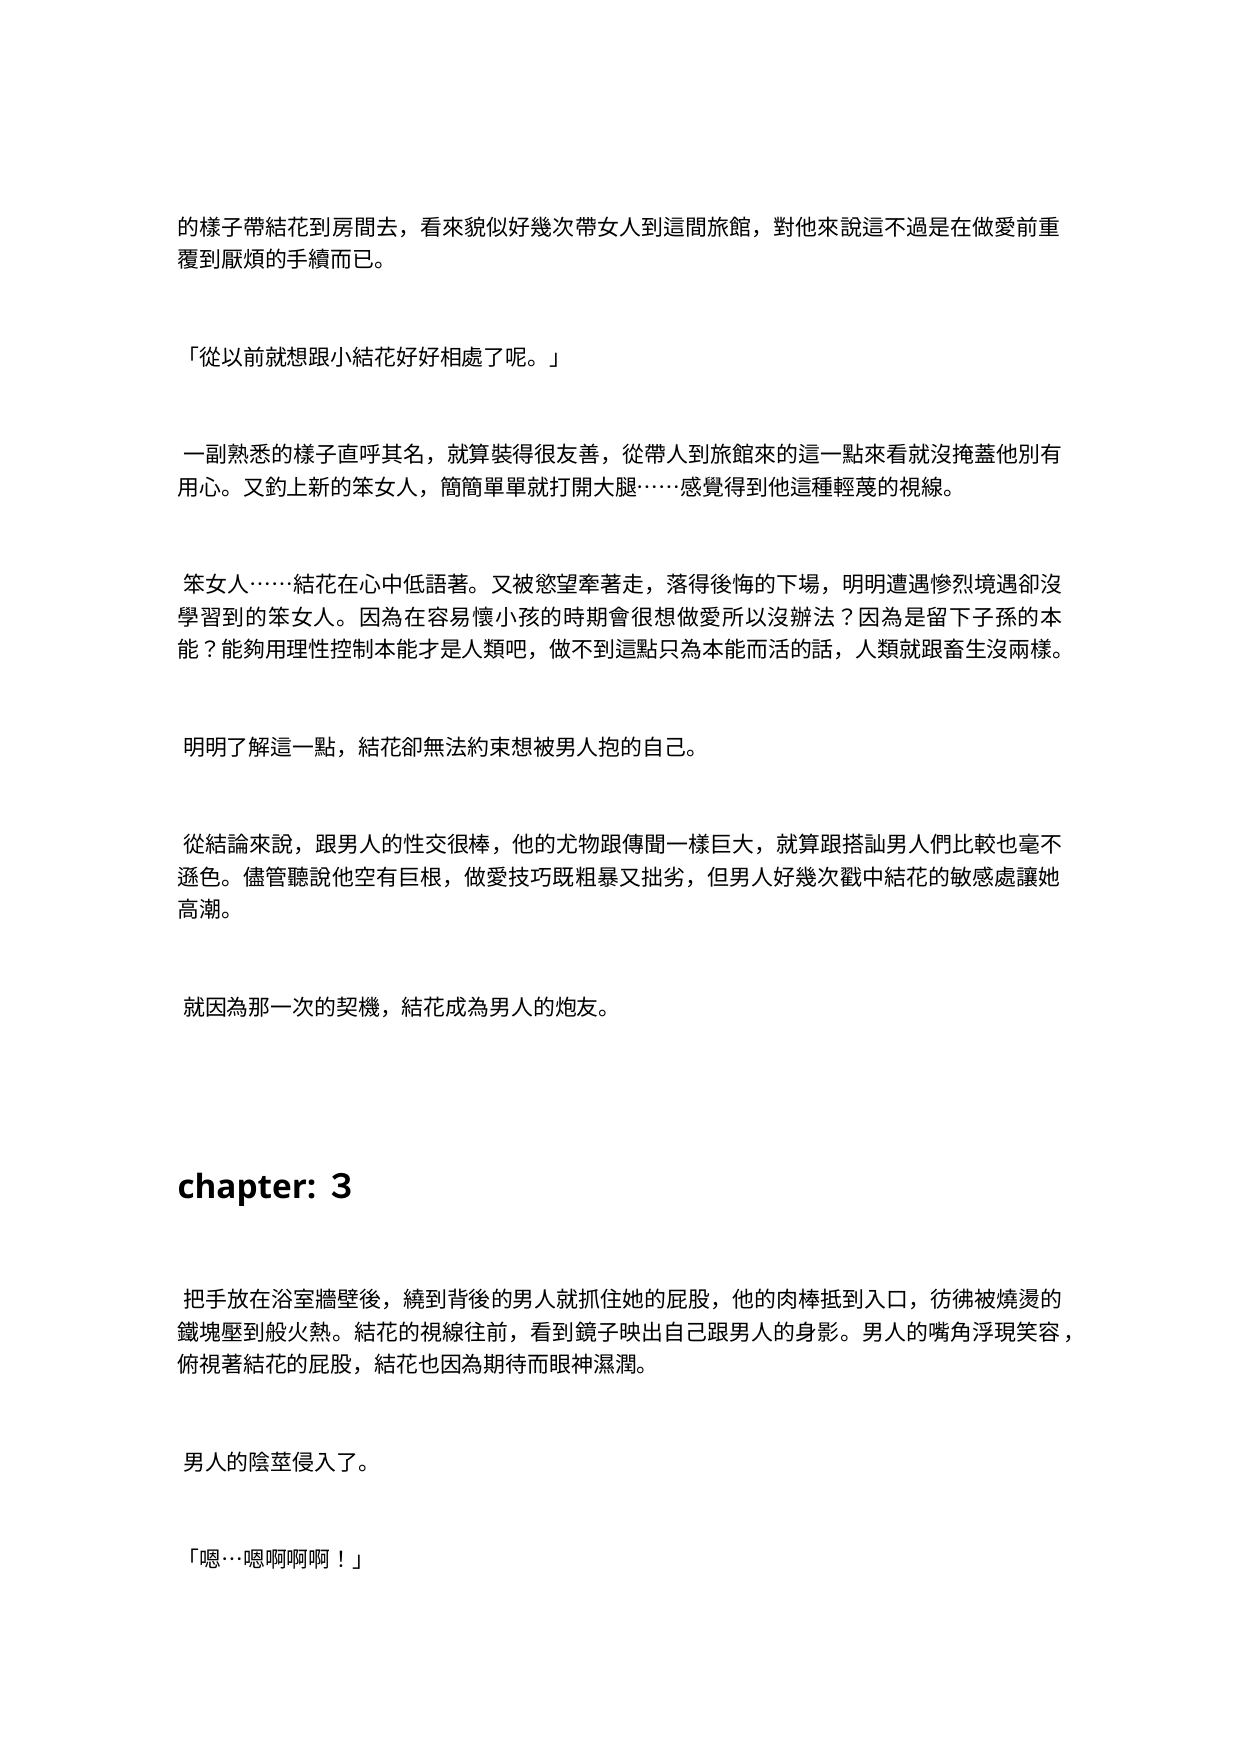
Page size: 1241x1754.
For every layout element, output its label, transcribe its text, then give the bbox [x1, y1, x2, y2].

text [177, 209, 1063, 274]
text 「嗯…嗯啊啊啊！」 [177, 1542, 1063, 1574]
text 從結論來說，跟男人的性交很棒，他的尤物跟傳聞一樣巨大，就算跟搭訕男人們比較也毫不遜色。儘管聽說他空有巨根，做愛技巧既粗暴又拙劣，但男人好幾次戳中結花的敏感處讓她高潮。 [177, 827, 1063, 924]
text chapter: ３ [177, 1152, 1063, 1217]
text 笨女人……結花在心中低語著。又被慾望牽著走，落得後悔的下場，明明遭遇慘烈境遇卻沒學習到的笨女人。因為在容易懷小孩的時期會很想做愛所以沒辦法？因為是留下子孫的本能？能夠用理性控制本能才是人類吧，做不到這點只為本能而活的話，人類就跟畜生沒兩樣。 [177, 567, 1063, 664]
text 「從以前就想跟小結花好好相處了呢。」 [177, 339, 1063, 372]
text 把手放在浴室牆壁後，繞到背後的男人就抓住她的屁股，他的肉棒抵到入口，彷彿被燒燙的鐵塊壓到般火熱。結花的視線往前，看到鏡子映出自己跟男人的身影。男人的嘴角浮現笑容，俯視著結花的屁股，結花也因為期待而眼神濕潤。 [177, 1282, 1063, 1379]
text 就因為那一次的契機，結花成為男人的炮友。 [177, 989, 1063, 1022]
text 明明了解這一點，結花卻無法約束想被男人抱的自己。 [177, 729, 1063, 762]
text 男人的陰莖侵入了。 [177, 1444, 1063, 1477]
text 一副熟悉的樣子直呼其名，就算裝得很友善，從帶人到旅館來的這一點來看就沒掩蓋他別有用心。又釣上新的笨女人，簡簡單單就打開大腿……感覺得到他這種輕蔑的視線。 [177, 437, 1063, 502]
